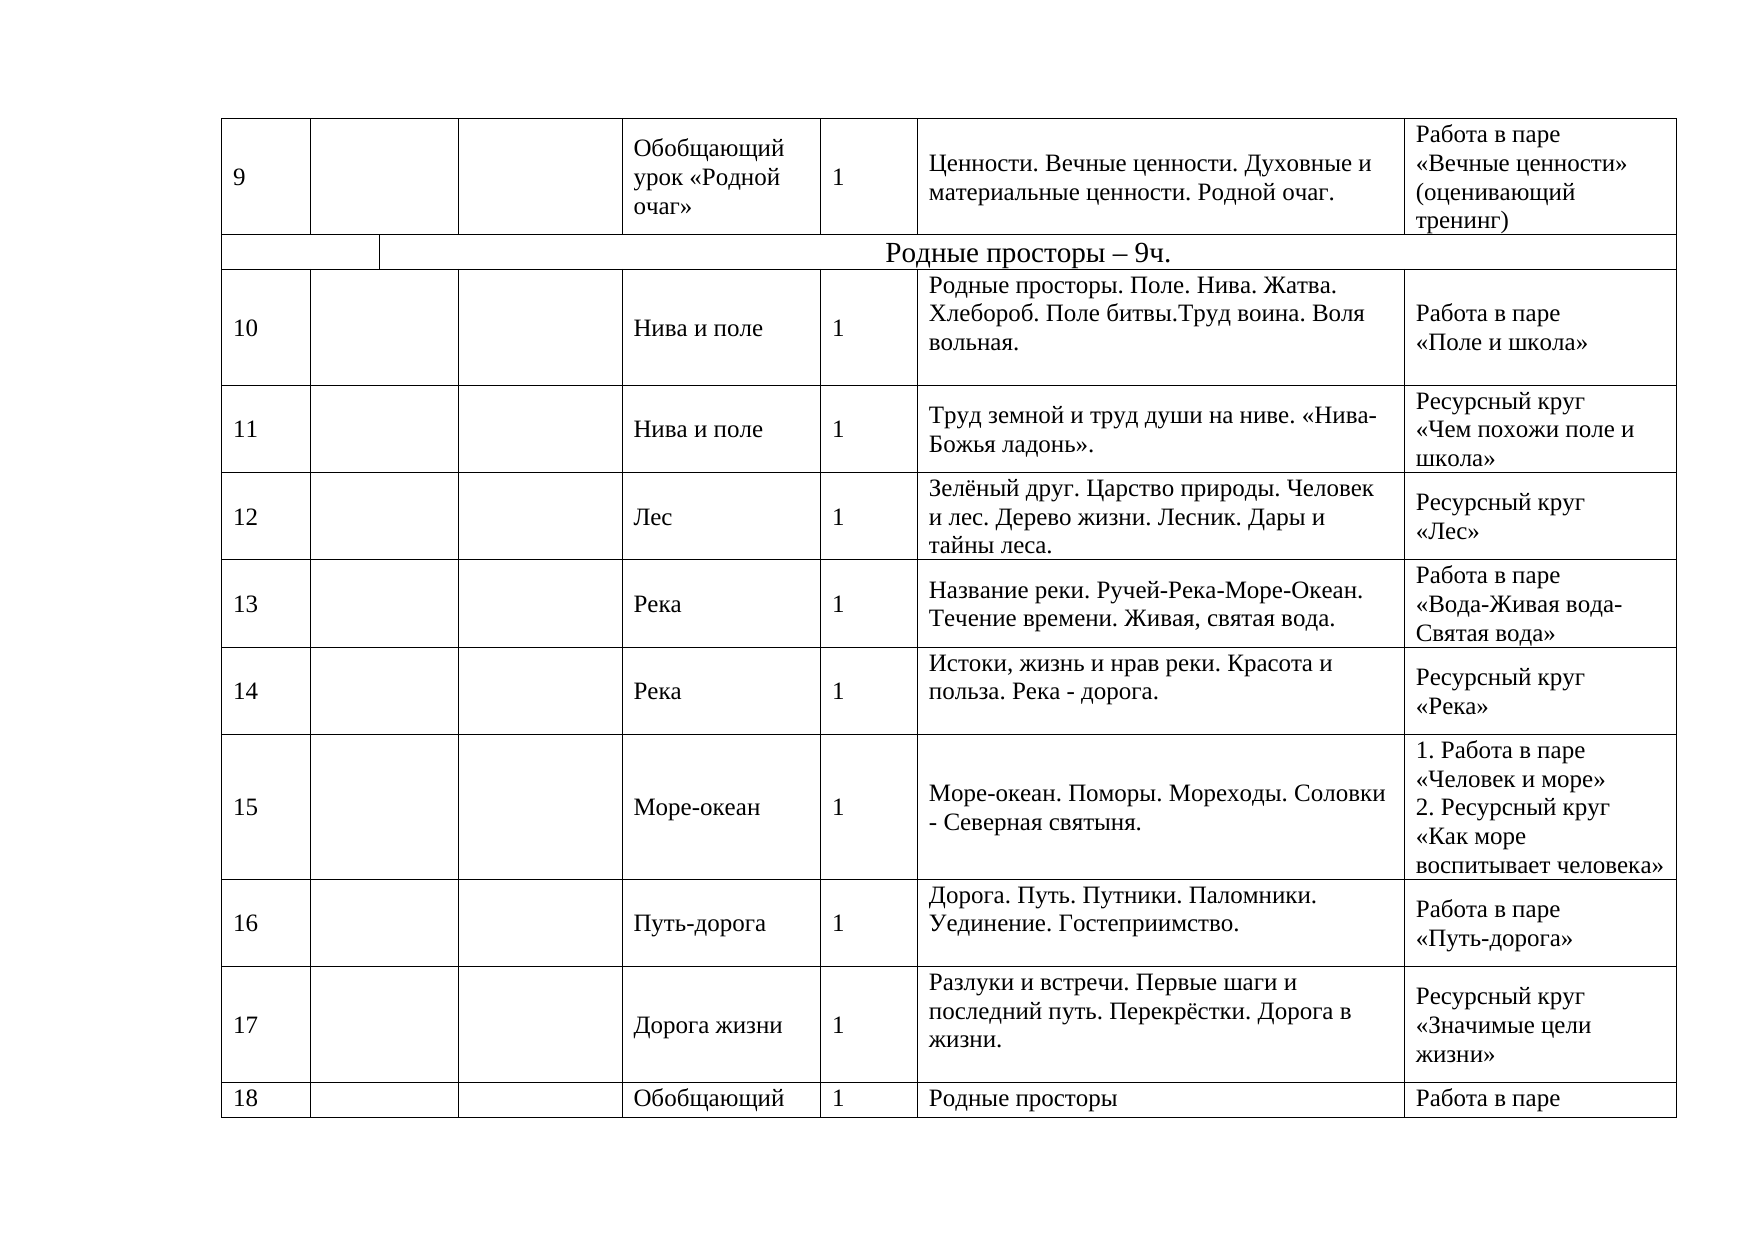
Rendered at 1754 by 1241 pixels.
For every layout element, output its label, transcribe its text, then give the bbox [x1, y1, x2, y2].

table_cell 1 [821, 735, 917, 879]
table_cell [459, 270, 622, 385]
table_cell 1 [821, 880, 917, 966]
table_cell Дорога. Путь. Путники. Паломники. Уединение. Гостеприимство. [918, 880, 1404, 966]
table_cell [623, 1083, 820, 1117]
table_cell Ценности. Вечные ценности. Духовные и материальные ценности. Родной очаг. [918, 119, 1404, 234]
table_cell Работа в паре «Поле и школа» [1405, 270, 1676, 385]
table_cell Море-океан. Поморы. Мореходы. Соловки - Северная святыня. [918, 735, 1404, 879]
table_cell 1 [821, 1083, 917, 1117]
table_cell 18 [222, 1083, 310, 1117]
table_cell [459, 119, 622, 234]
table_cell 1 [821, 967, 917, 1082]
table_cell Истоки, жизнь и нрав реки. Красота и польза. Река - дорога. [918, 648, 1404, 734]
table_cell [459, 880, 622, 966]
table_cell [459, 735, 622, 879]
table_cell [459, 386, 622, 472]
table_cell Ресурсный круг «Значимые цели жизни» [1405, 967, 1676, 1082]
table_cell 1 [821, 386, 917, 472]
table_cell Труд земной и труд души на ниве. «Нива-Божья ладонь». [918, 386, 1404, 472]
table_cell 12 [222, 473, 310, 559]
table_cell 1 [821, 560, 917, 647]
table_cell [222, 235, 379, 269]
table_cell 1 [821, 648, 917, 734]
table_cell Путь-дорога [623, 880, 820, 966]
table_cell 14 [222, 648, 310, 734]
table_cell Море-океан [623, 735, 820, 879]
table_cell 1 [821, 119, 917, 234]
table_cell Разлуки и встречи. Первые шаги и последний путь. Перекрёстки. Дорога в жизни. [918, 967, 1404, 1082]
table_cell 1. Работа в паре «Человек и море» 2. Ресурсный круг «Как море воспитывает человека» [1405, 735, 1676, 879]
table_cell Дорога жизни [623, 967, 820, 1082]
table_cell 1 [821, 270, 917, 385]
table_cell Река [623, 560, 820, 647]
table_cell [459, 648, 622, 734]
table_cell 15 [222, 735, 310, 879]
table_cell Ресурсный круг «Лес» [1405, 473, 1676, 559]
table_cell Ресурсный круг «Чем похожи поле и школа» [1405, 386, 1676, 472]
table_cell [1405, 1083, 1676, 1117]
table_cell [311, 270, 458, 385]
table_cell Работа в паре «Путь-дорога» [1405, 880, 1676, 966]
table_cell Ресурсный круг «Река» [1405, 648, 1676, 734]
table_cell [311, 648, 458, 734]
table_cell Название реки. Ручей-Река-Море-Океан. Течение времени. Живая, святая вода. [918, 560, 1404, 647]
table_cell Работа в паре «Вечные ценности» (оценивающий тренинг) [1405, 119, 1676, 234]
table_cell [311, 119, 458, 234]
table_cell Работа в паре «Вода-Живая вода-Святая вода» [1405, 560, 1676, 647]
table_cell [311, 560, 458, 647]
table_cell 10 [222, 270, 310, 385]
table_cell Река [623, 648, 820, 734]
table_cell 11 [222, 386, 310, 472]
table_cell Родные просторы. Поле. Нива. Жатва. Хлебороб. Поле битвы.Труд воина. Воля вольная. [918, 270, 1404, 385]
table_cell [311, 386, 458, 472]
table_cell Нива и поле [623, 270, 820, 385]
table_cell Обобщающий урок «Родной очаг» [623, 119, 820, 234]
table_cell Зелёный друг. Царство природы. Человек и лес. Дерево жизни. Лесник. Дары и тайны леса. [918, 473, 1404, 559]
table_cell [311, 1083, 458, 1117]
table_cell Нива и поле [623, 386, 820, 472]
table_cell [311, 473, 458, 559]
table_cell [311, 735, 458, 879]
table_cell 16 [222, 880, 310, 966]
table_cell Родные просторы – 9ч. [380, 235, 1676, 269]
table_cell [311, 880, 458, 966]
table_cell [459, 967, 622, 1082]
table_cell Лес [623, 473, 820, 559]
table_cell 17 [222, 967, 310, 1082]
table_cell [459, 1083, 622, 1117]
table_cell Родные просторы [918, 1083, 1404, 1117]
table_cell 1 [821, 473, 917, 559]
table_cell 9 [222, 119, 310, 234]
table_cell 13 [222, 560, 310, 647]
table_cell [459, 473, 622, 559]
table_cell [311, 967, 458, 1082]
table_cell [459, 560, 622, 647]
